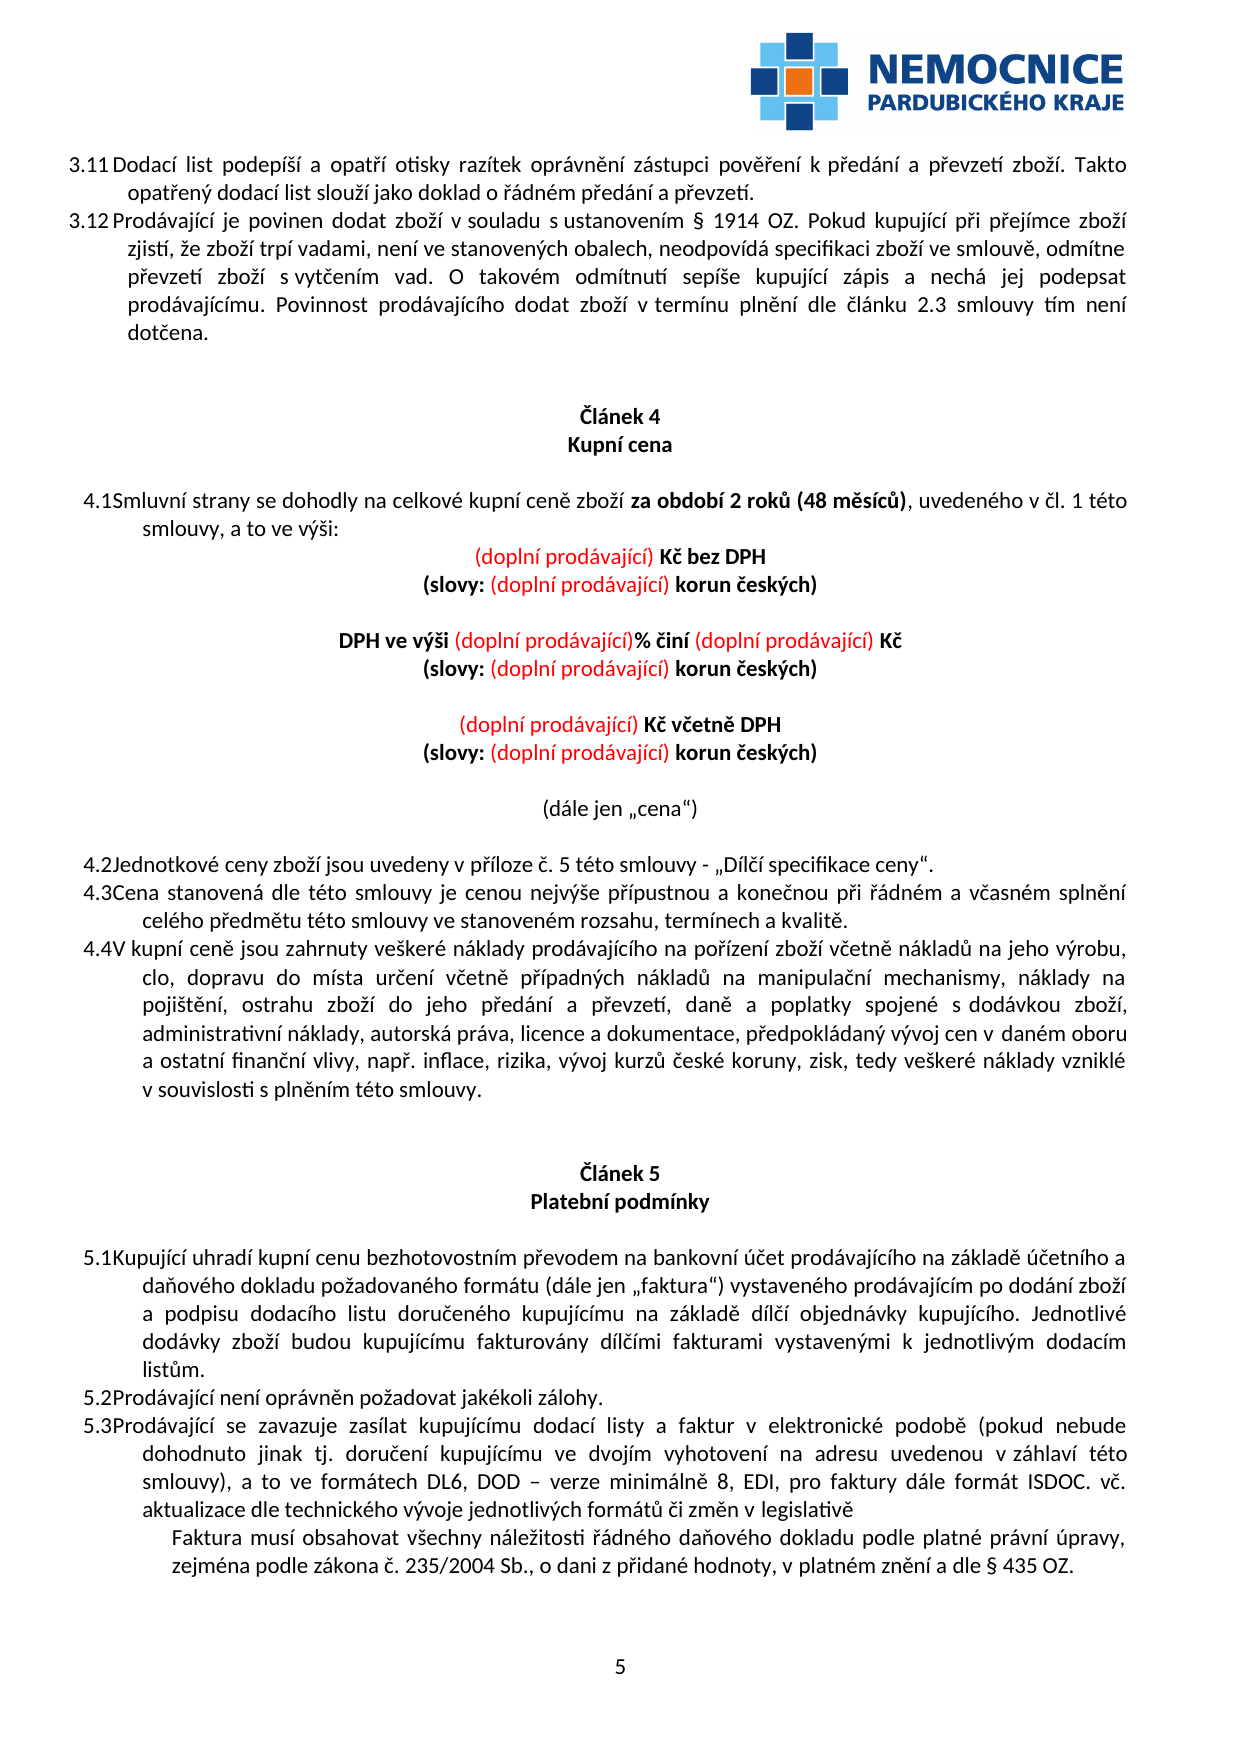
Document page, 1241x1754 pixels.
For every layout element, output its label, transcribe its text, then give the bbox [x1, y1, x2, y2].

list Kupující uhradí kupní cenu bezhotovostním převodem na bankovní účet prodávajícího na základě účetního a daňového dokladu požadovaného formátu (dále jen „faktura“) vystaveného prodávajícím po dodání zboží a podpisu dodacího listu doručeného kupujícímu na základě dílčí objednávky kupujícího. Jednotlivé dodávky zboží budou kupujícímu fakturovány dílčími fakturami vystavenými k jednotlivým dodacím listům. [83, 1243, 1128, 1383]
text (doplní prodávající) Kč včetně DPH [112, 710, 1128, 738]
list V kupní ceně jsou zahrnuty veškeré náklady prodávajícího na pořízení zboží včetně nákladů na jeho výrobu, clo, dopravu do místa určení včetně případných nákladů na manipulační mechanismy, náklady na pojištění, ostrahu zboží do jeho předání a převzetí, daně a poplatky spojené s dodávkou zboží, administrativní náklady, autorská práva, licence a dokumentace, předpokládaný vývoj cen v daném oboru a ostatní finanční vlivy, např. inflace, rizika, vývoj kurzů české koruny, zisk, tedy veškeré náklady vzniklé v souvislosti s plněním této smlouvy. [83, 934, 1128, 1103]
text Článek 4 [112, 402, 1128, 430]
text Kupní cena [112, 430, 1128, 458]
text Platební podmínky [112, 1187, 1128, 1215]
list Jednotkové ceny zboží jsou uvedeny v příloze č. 5 této smlouvy - „Dílčí specifikace ceny“. [83, 851, 1128, 878]
text (dále jen „cena“) [112, 794, 1128, 822]
text (slovy: (doplní prodávající) korun českých) [112, 738, 1128, 766]
picture [749, 31, 1124, 132]
text Článek 5 [112, 1159, 1128, 1187]
list Dodací list podepíší a opatří otisky razítek oprávnění zástupci pověření k předání a převzetí zboží. Takto opatřený dodací list slouží jako doklad o řádném předání a převzetí. [68, 150, 1128, 206]
list Prodávající je povinen dodat zboží v souladu s ustanovením § 1914 OZ. Pokud kupující při přejímce zboží zjistí, že zboží trpí vadami, není ve stanovených obalech, neodpovídá specifikaci zboží ve smlouvě, odmítne převzetí zboží s vytčením vad. O takovém odmítnutí sepíše kupující zápis a nechá jej podepsat prodávajícímu. Povinnost prodávajícího dodat zboží v termínu plnění dle článku 2.3 smlouvy tím není dotčena. [68, 206, 1128, 346]
list Smluvní strany se dohodly na celkové kupní ceně zboží za období 2 roků (48 měsíců), uvedeného v čl. 1 této smlouvy, a to ve výši: [83, 486, 1128, 542]
list Prodávající se zavazuje zasílat kupujícímu dodací listy a faktur v elektronické podobě (pokud nebude dohodnuto jinak tj. doručení kupujícímu ve dvojím vyhotovení na adresu uvedenou v záhlaví této smlouvy), a to ve formátech DL6, DOD – verze minimálně 8, EDI, pro faktury dále formát ISDOC. vč. aktualizace dle technického vývoje jednotlivých formátů či změn v legislativě [83, 1411, 1128, 1523]
list Prodávající není oprávněn požadovat jakékoli zálohy. [83, 1383, 1128, 1411]
text Faktura musí obsahovat všechny náležitosti řádného daňového dokladu podle platné právní úpravy, zejména podle zákona č. 235/2004 Sb., o dani z přidané hodnoty, v platném znění a dle § 435 OZ. [172, 1523, 1128, 1579]
text DPH ve výši (doplní prodávající)% činí (doplní prodávající) Kč [112, 626, 1128, 654]
text (doplní prodávající) Kč bez DPH [112, 542, 1128, 570]
text (slovy: (doplní prodávající) korun českých) [112, 654, 1128, 682]
list Cena stanovená dle této smlouvy je cenou nejvýše přípustnou a konečnou při řádném a včasném splnění celého předmětu této smlouvy ve stanoveném rozsahu, termínech a kvalitě. [83, 878, 1128, 934]
text (slovy: (doplní prodávající) korun českých) [112, 570, 1128, 598]
